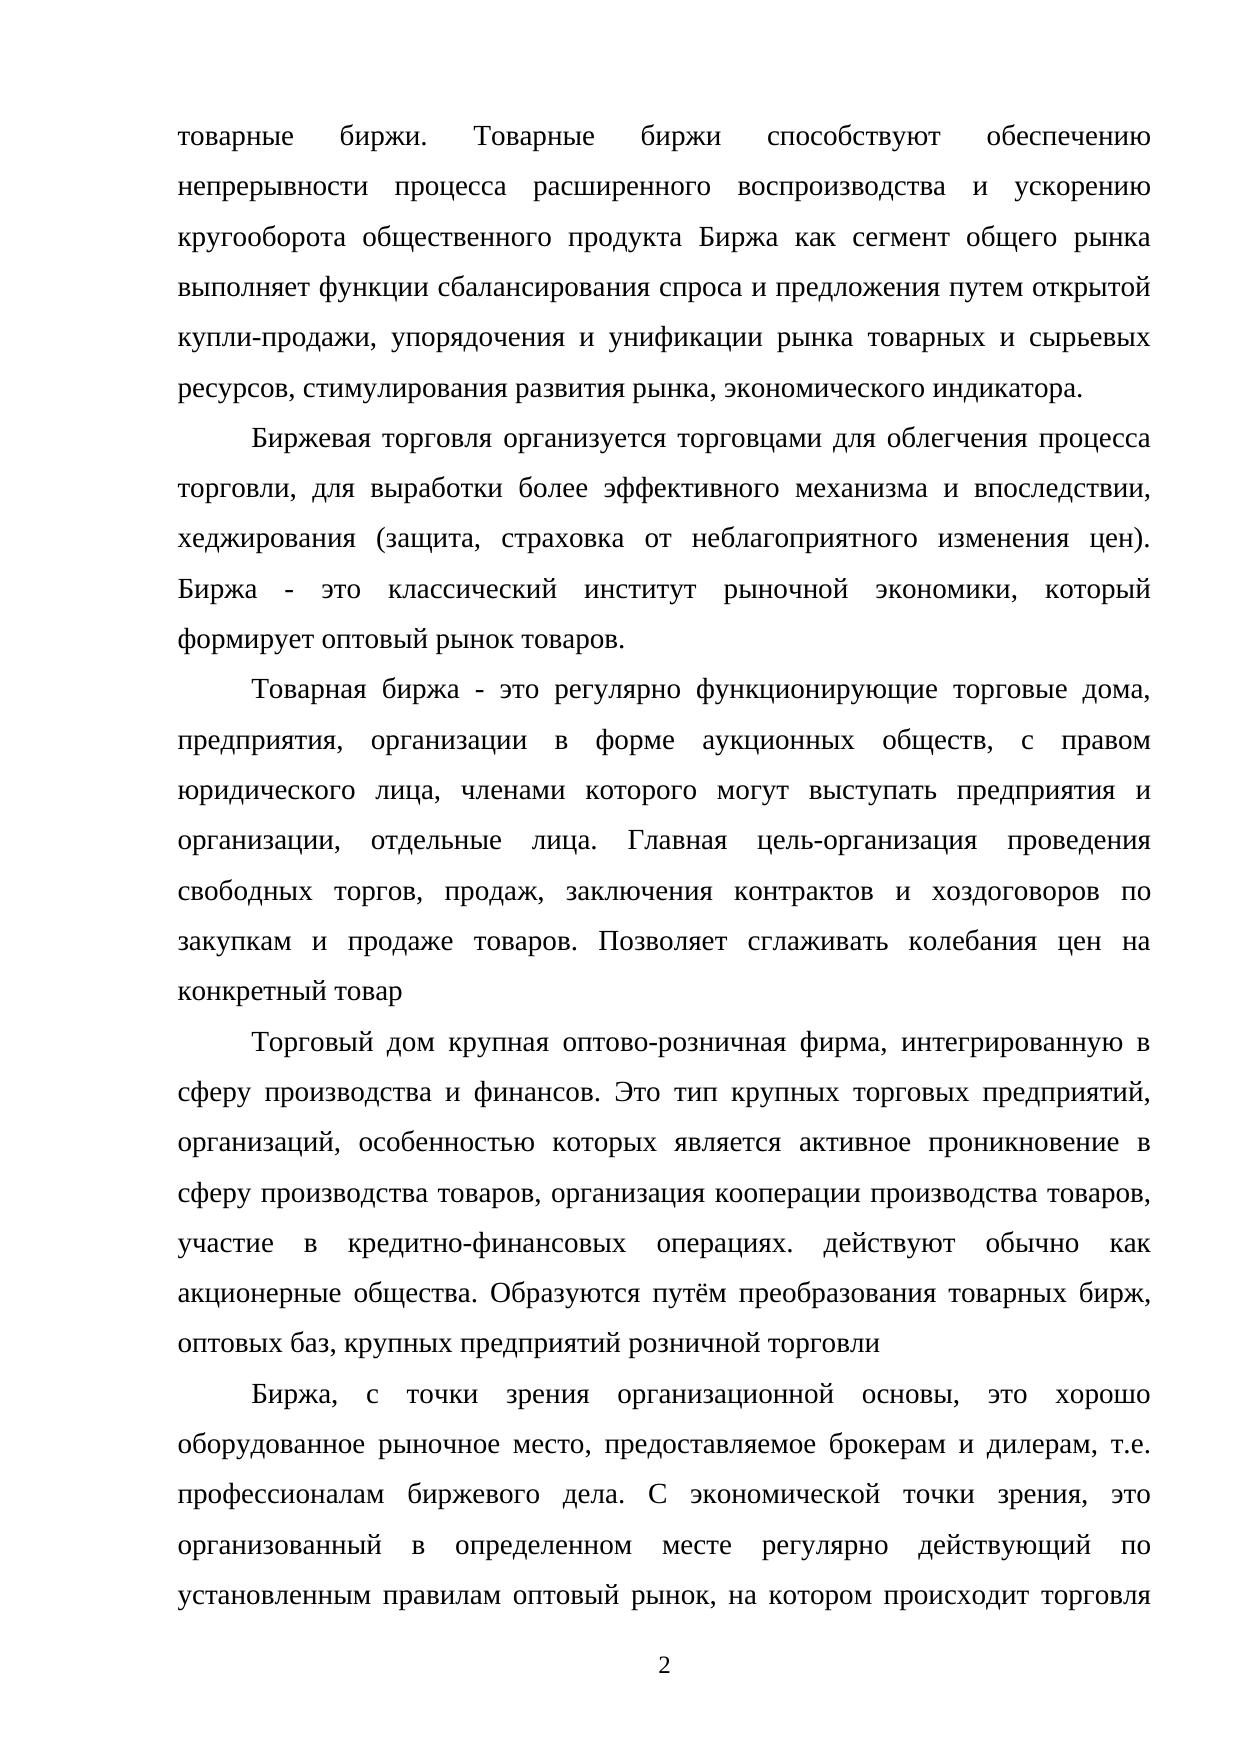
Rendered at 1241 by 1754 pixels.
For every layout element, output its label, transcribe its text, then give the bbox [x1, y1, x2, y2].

text Торговый дом крупная оптово-розничная фирма, интегрированную в сферу производства и финансов. Это тип крупных торговых предприятий, организаций, особенностью которых является активное проникновение в сферу производства товаров, организация кооперации производства товаров, участие в кредитно-финансовых операциях. действуют обычно как акционерные общества. Образуются путём преобразования товарных бирж, оптовых баз, крупных предприятий розничной торговли [177, 1024, 1152, 1359]
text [177, 1376, 1152, 1611]
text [177, 118, 1152, 403]
text Биржевая торговля организуется торговцами для облегчения процесса торговли, для выработки более эффективного механизма и впоследствии, хеджирования (защита, страховка от неблагоприятного изменения цен). Биржа - это классический институт рыночной экономики, который формирует оптовый рынок товаров. [177, 420, 1152, 655]
text Товарная биржа - это регулярно функционирующие торговые дома, предприятия, организации в форме аукционных обществ, с правом юридического лица, членами которого могут выступать предприятия и организации, отдельные лица. Главная цель-организация проведения свободных торгов, продаж, заключения контрактов и хоздоговоров по закупкам и продаже товаров. Позволяет сглаживать колебания цен на конкретный товар [177, 672, 1152, 1007]
